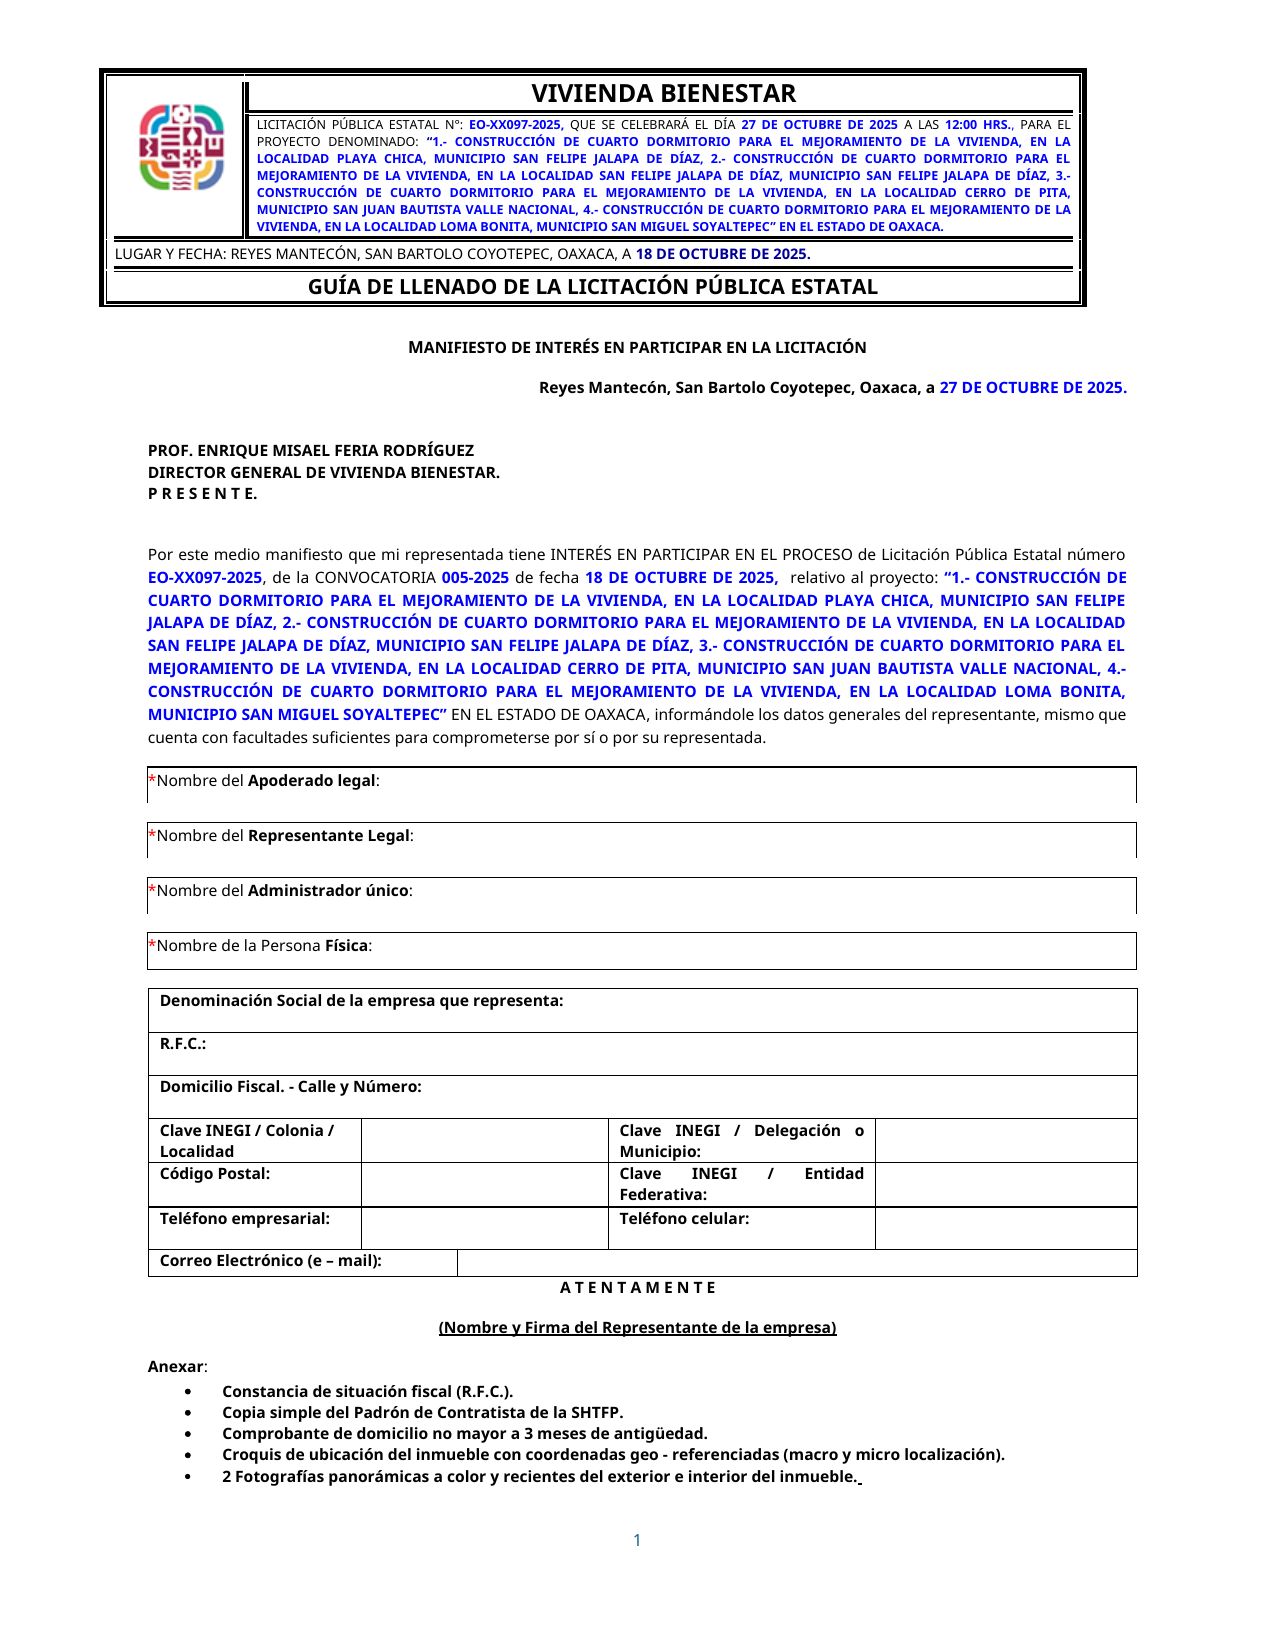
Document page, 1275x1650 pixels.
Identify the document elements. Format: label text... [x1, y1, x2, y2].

text Anexar: [148, 1356, 1127, 1377]
table_cell Clave INEGI / Colonia / Localidad [149, 1119, 361, 1162]
text *Nombre de la Persona Física: [148, 933, 1136, 969]
text Por este medio manifiesto que mi representada tiene INTERÉS EN PARTICIPAR EN EL PROCESO de Licitación Pública Estatal número EO-XX097-2025, de la CONVOCATORIA 005-2025 de fecha 18 DE OCTUBRE DE 2025, relativo al proyecto: “1.- CONSTRUCCIÓN DE CUARTO DORMITORIO PARA EL MEJORAMIENTO DE LA VIVIENDA, EN LA LOCALIDAD PLAYA CHICA, MUNICIPIO SAN FELIPE JALAPA DE DÍAZ, 2.- CONSTRUCCIÓN DE CUARTO DORMITORIO PARA EL MEJORAMIENTO DE LA VIVIENDA, EN LA LOCALIDAD SAN FELIPE JALAPA DE DÍAZ, MUNICIPIO SAN FELIPE JALAPA DE DÍAZ, 3.- CONSTRUCCIÓN DE CUARTO DORMITORIO PARA EL MEJORAMIENTO DE LA VIVIENDA, EN LA LOCALIDAD CERRO DE PITA, MUNICIPIO SAN JUAN BAUTISTA VALLE NACIONAL, 4.- CONSTRUCCIÓN DE CUARTO DORMITORIO PARA EL MEJORAMIENTO DE LA VIVIENDA, EN LA LOCALIDAD LOMA BONITA, MUNICIPIO SAN MIGUEL SOYALTEPEC” EN EL ESTADO DE OAXACA, informándole los datos generales del representante, mismo que cuenta con facultades suficientes para comprometerse por sí o por su representada. [148, 543, 1127, 748]
text A T E N T A M E N T E [148, 1277, 1127, 1298]
table_cell R.F.C.: [149, 1033, 1137, 1075]
table_cell Teléfono celular: [609, 1208, 875, 1248]
table_cell [362, 1163, 608, 1206]
text *Nombre del Representante Legal: [148, 823, 1136, 858]
text *Nombre del Administrador único: [148, 878, 1136, 914]
text Reyes Mantecón, San Bartolo Coyotepec, Oaxaca, a 27 DE OCTUBRE DE 2025. [148, 376, 1127, 398]
table_cell Teléfono empresarial: [149, 1208, 361, 1248]
table_cell [876, 1163, 1137, 1206]
table_cell [362, 1208, 608, 1248]
table_cell Domicilio Fiscal. - Calle y Número: [149, 1076, 1137, 1118]
table_cell Clave INEGI / Delegación o Municipio: [609, 1119, 875, 1162]
table_cell [876, 1208, 1137, 1248]
table_cell Clave INEGI / Entidad Federativa: [609, 1163, 875, 1206]
list Croquis de ubicación del inmueble con coordenadas geo - referenciadas (macro y micro localización). [185, 1444, 1127, 1465]
table_cell Correo Electrónico (e – mail): [149, 1250, 457, 1276]
list Copia simple del Padrón de Contratista de la SHTFP. [185, 1402, 1127, 1423]
table_cell Código Postal: [149, 1163, 361, 1206]
list 2 Fotografías panorámicas a color y recientes del exterior e interior del inmueble. [185, 1465, 1127, 1487]
text *Nombre del Apoderado legal: [148, 768, 1136, 803]
list Comprobante de domicilio no mayor a 3 meses de antigüedad. [185, 1423, 1127, 1444]
table_cell [876, 1119, 1137, 1162]
table_cell [362, 1119, 608, 1162]
table_header Denominación Social de la empresa que representa: [149, 989, 1137, 1032]
picture [128, 97, 235, 196]
table_cell [458, 1250, 1137, 1276]
text MANIFIESTO DE INTERÉS EN PARTICIPAR EN LA LICITACIÓN [148, 335, 1127, 358]
text DIRECTOR GENERAL DE VIVIENDA BIENESTAR. [148, 461, 1127, 483]
text P R E S E N T E. [148, 483, 1127, 504]
text PROF. ENRIQUE MISAEL FERIA RODRÍGUEZ [148, 440, 1127, 461]
text (Nombre y Firma del Representante de la empresa) [148, 1316, 1127, 1338]
list Constancia de situación fiscal (R.F.C.). [185, 1380, 1127, 1402]
